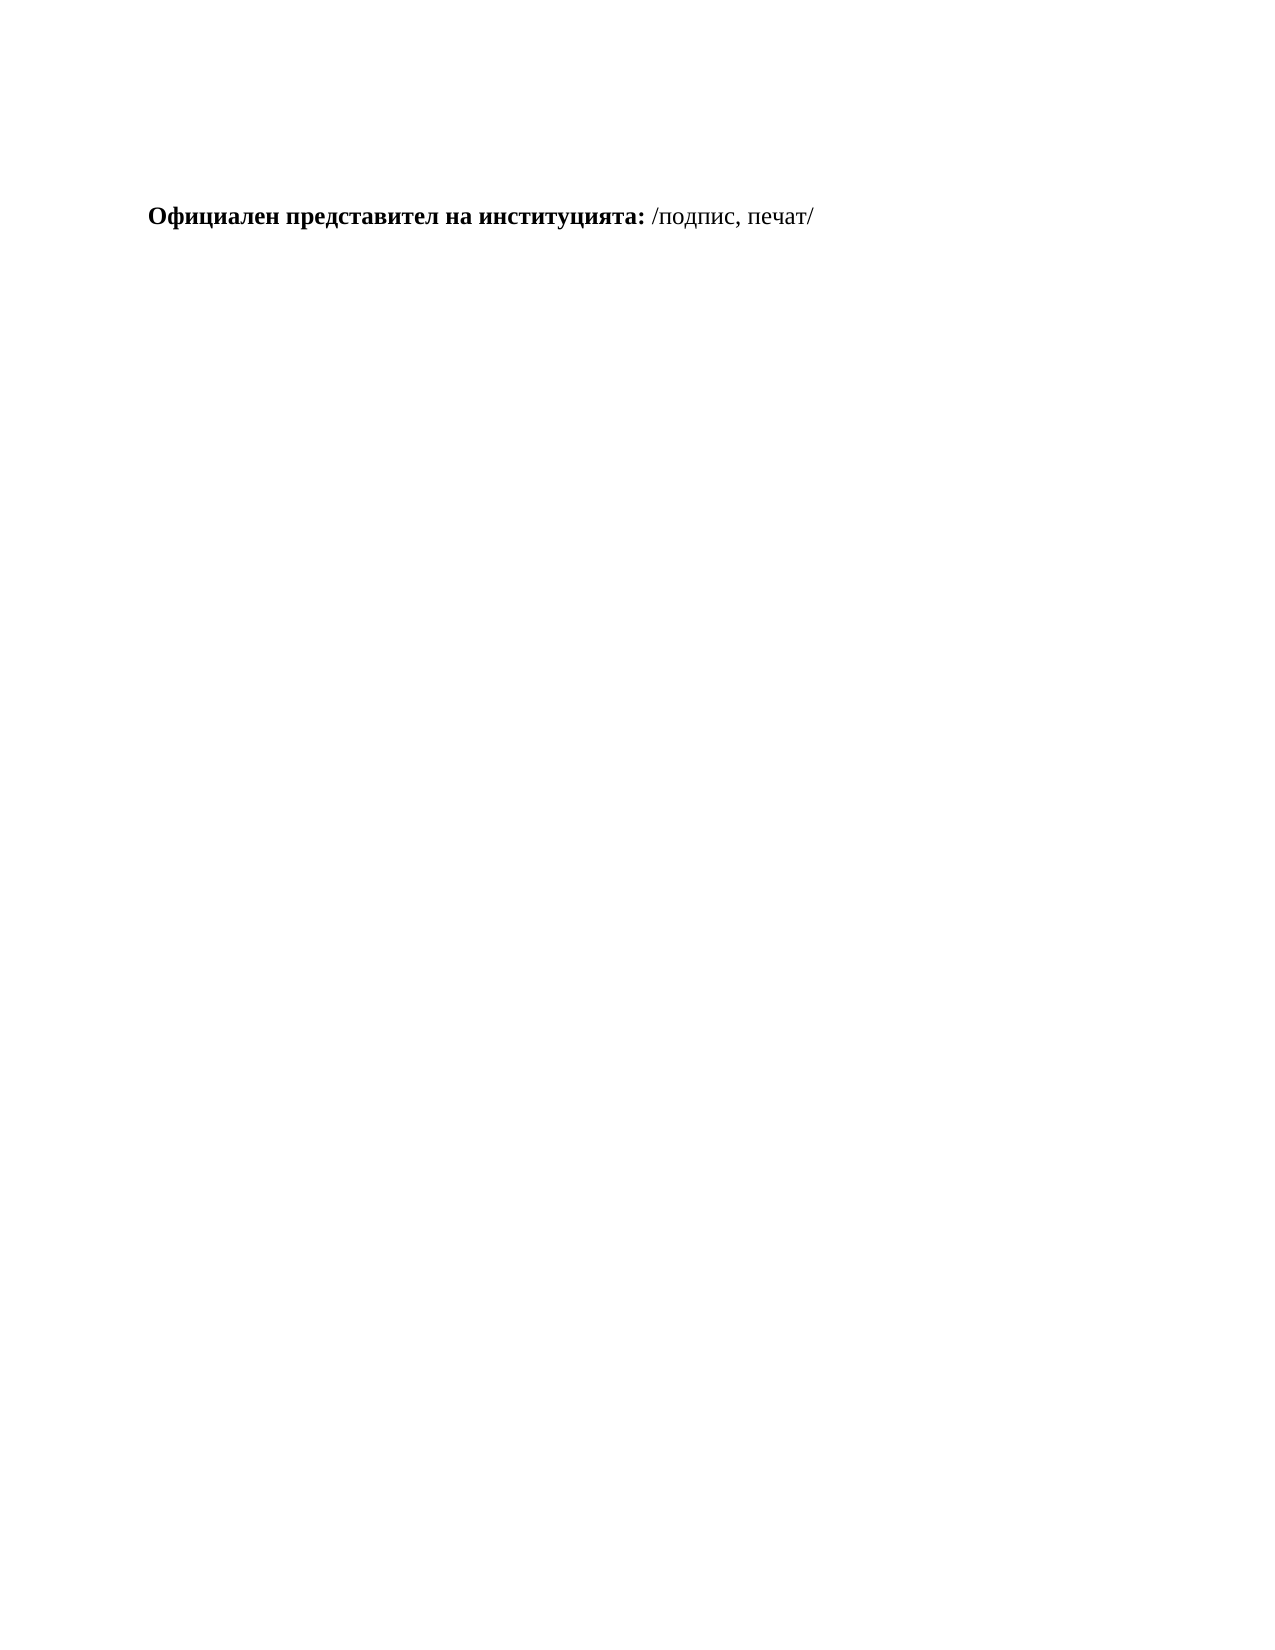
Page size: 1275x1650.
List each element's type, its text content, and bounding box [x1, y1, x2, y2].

text Официален представител на институцията: /подпис, печат/ [148, 201, 1127, 230]
